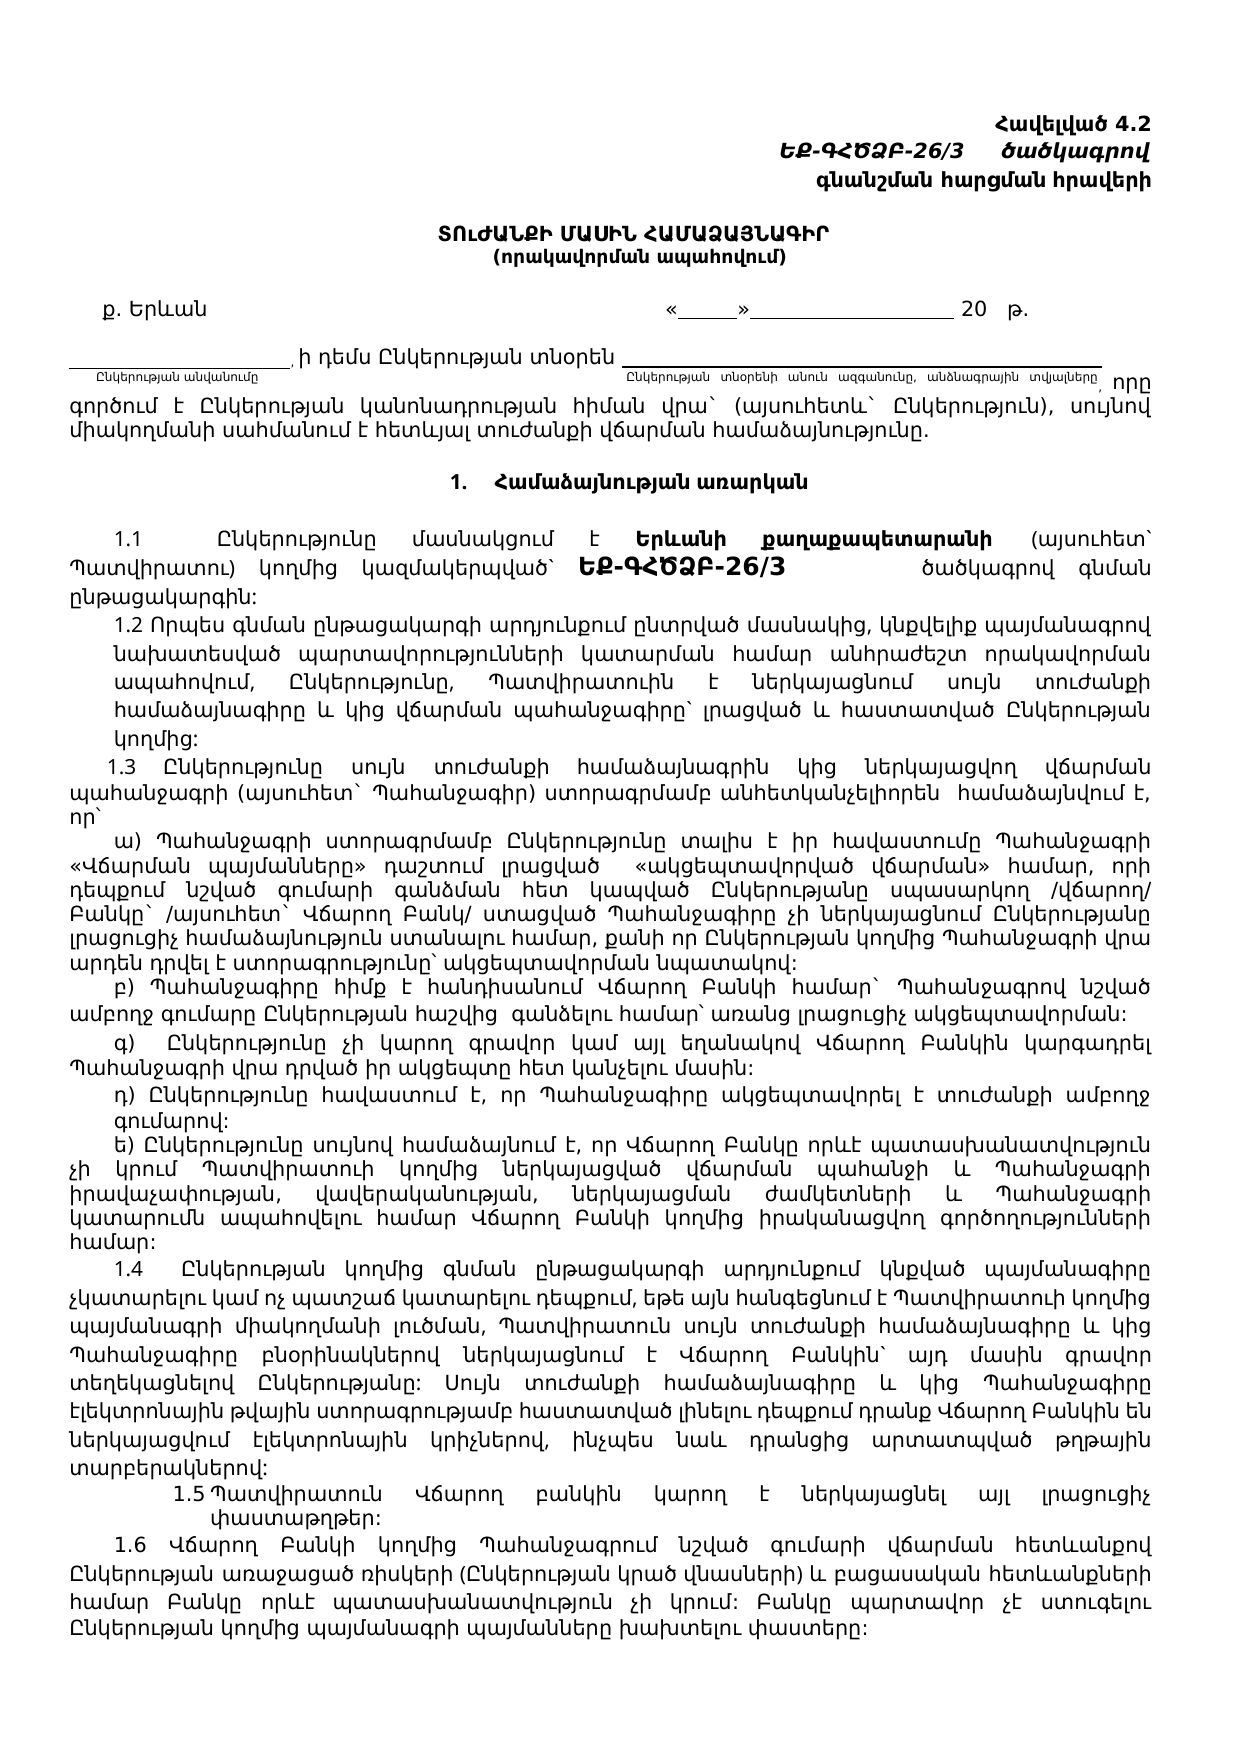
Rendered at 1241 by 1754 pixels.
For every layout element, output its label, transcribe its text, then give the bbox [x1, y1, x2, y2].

text ՏՈւԺԱՆՔԻ ՄԱՍԻՆ ՀԱՄԱՁԱՅՆԱԳԻՐ [69, 222, 1152, 246]
text 1.3 Ընկերությունը սույն տուժանքի համաձայնագրին կից ներկայացվող վճարման պահանջագրի (այսուհետ` Պահանջագիր) ստորագրմամբ անհետկանչելիորեն համաձայնվում է, որ՝ [69, 752, 1152, 829]
list Ընկերությունը մասնակցում է Երևանի քաղաքապետարանի (այսուհետ` Պատվիրատու) կողմից կազմակերպված` ԵՔ-ԳՀԾՁԲ-26/3 ծածկագրով գնման ընթացակարգին: [69, 524, 1152, 610]
text Հավելված 4.2 [69, 112, 1152, 137]
text 1.4 Ընկերության կողմից գնման ընթացակարգի արդյունքում կնքված պայմանագիրը չկատարելու կամ ոչ պատշաճ կատարելու դեպքում, եթե այն հանգեցնում է Պատվիրատուի կողմից պայմանագրի միակողմանի լուծման, Պատվիրատուն սույն տուժանքի համաձայնագիրը և կից Պահանջագիրը բնօրինակներով ներկայացնում է Վճարող Բանկին` այդ մասին գրավոր տեղեկացնելով Ընկերությանը: Սույն տուժանքի համաձայնագիրը և կից Պահանջագիրը էլեկտրոնային թվային ստորագրությամբ հաստատված լինելու դեպքում դրանք Վճարող Բանկին են ներկայացվում էլեկտրոնային կրիչներով, ինչպես նաև դրանցից արտատպված թղթային տարբերակներով: [69, 1254, 1152, 1482]
text ԵՔ-ԳՀԾՁԲ-26/3 ծածկագրով [69, 137, 1152, 165]
text Ընկերության անվանումը Ընկերության տնօրենի անուն ազգանունը, անձնագրային տվյալները, որը գործում է Ընկերության կանոնադրության հիման վրա` (այսուհետև` Ընկերություն), սույնով միակողմանի սահմանում է հետևյալ տուժանքի վճարման համաձայնությունը. [69, 370, 1152, 442]
text ե) Ընկերությունը սույնով համաձայնում է, որ Վճարող Բանկը որևէ պատասխանատվություն չի կրում Պատվիրատուի կողմից ներկայացված վճարման պահանջի և Պահանջագրի իրավաչափության, վավերականության, ներկայացման ժամկետների և Պահանջագրի կատարումն ապահովելու համար Վճարող Բանկի կողմից իրականացվող գործողությունների համար: [69, 1133, 1152, 1254]
list Համաձայնության առարկան [107, 467, 1152, 495]
text գ) Ընկերությունը չի կարող գրավոր կամ այլ եղանակով Վճարող Բանկին կարգադրել Պահանջագրի վրա դրված իր ակցեպտը հետ կանչելու մասին: [69, 1028, 1152, 1080]
text ա) Պահանջագրի ստորագրմամբ Ընկերությունը տալիս է իր հավաստումը Պահանջագրի «Վճարման պայմանները» դաշտում լրացված «ակցեպտավորված վճարման» համար, որի դեպքում նշված գումարի գանձման հետ կապված Ընկերությանը սպասարկող /վճարող/ Բանկը` /այսուհետ` Վճարող Բանկ/ ստացված Պահանջագիրը չի ներկայացնում Ընկերությանը լրացուցիչ համաձայնություն ստանալու համար, քանի որ Ընկերության կողմից Պահանջագրի վրա արդեն դրվել է ստորագրությունը՝ ակցեպտավորման նպատակով: [69, 829, 1152, 975]
text ք. Երևան « » 20 թ. [69, 297, 1152, 321]
text , ի դեմս Ընկերության տնօրեն [69, 345, 1152, 370]
list Պատվիրատուն Վճարող բանկին կարող է ներկայացնել այլ լրացուցիչ փաստաթղթեր: [172, 1482, 1152, 1531]
text 1.6 Վճարող Բանկի կողմից Պահանջագրում նշված գումարի վճարման հետևանքով Ընկերության առաջացած ռիսկերի (Ընկերության կրած վնասների) և բացասական հետևանքների համար Բանկը որևէ պատասխանատվություն չի կրում: Բանկը պարտավոր չէ ստուգելու Ընկերության կողմից պայմանագրի պայմանները խախտելու փաստերը: [69, 1531, 1152, 1640]
text դ) Ընկերությունը հավաստում է, որ Պահանջագիրը ակցեպտավորել է տուժանքի ամբողջ գումարով: [113, 1080, 1152, 1133]
text բ) Պահանջագիրը հիմք է հանդիսանում Վճարող Բանկի համար` Պահանջագրով նշված ամբողջ գումարը Ընկերության հաշվից գանձելու համար՝ առանց լրացուցիչ ակցեպտավորման: [69, 975, 1152, 1028]
text (որակավորման ապահովում) [69, 246, 1152, 268]
text գնանշման հարցման հրավերի [69, 165, 1152, 193]
text 1.2 Որպես գնման ընթացակարգի արդյունքում ընտրված մասնակից, կնքվելիք պայմանագրով նախատեսված պարտավորությունների կատարման համար անհրաժեշտ որակավորման ապահովում, Ընկերությունը, Պատվիրատուին է ներկայացնում սույն տուժանքի համաձայնագիրը և կից վճարման պահանջագիրը` լրացված և հաստատված Ընկերության կողմից: [113, 610, 1152, 752]
